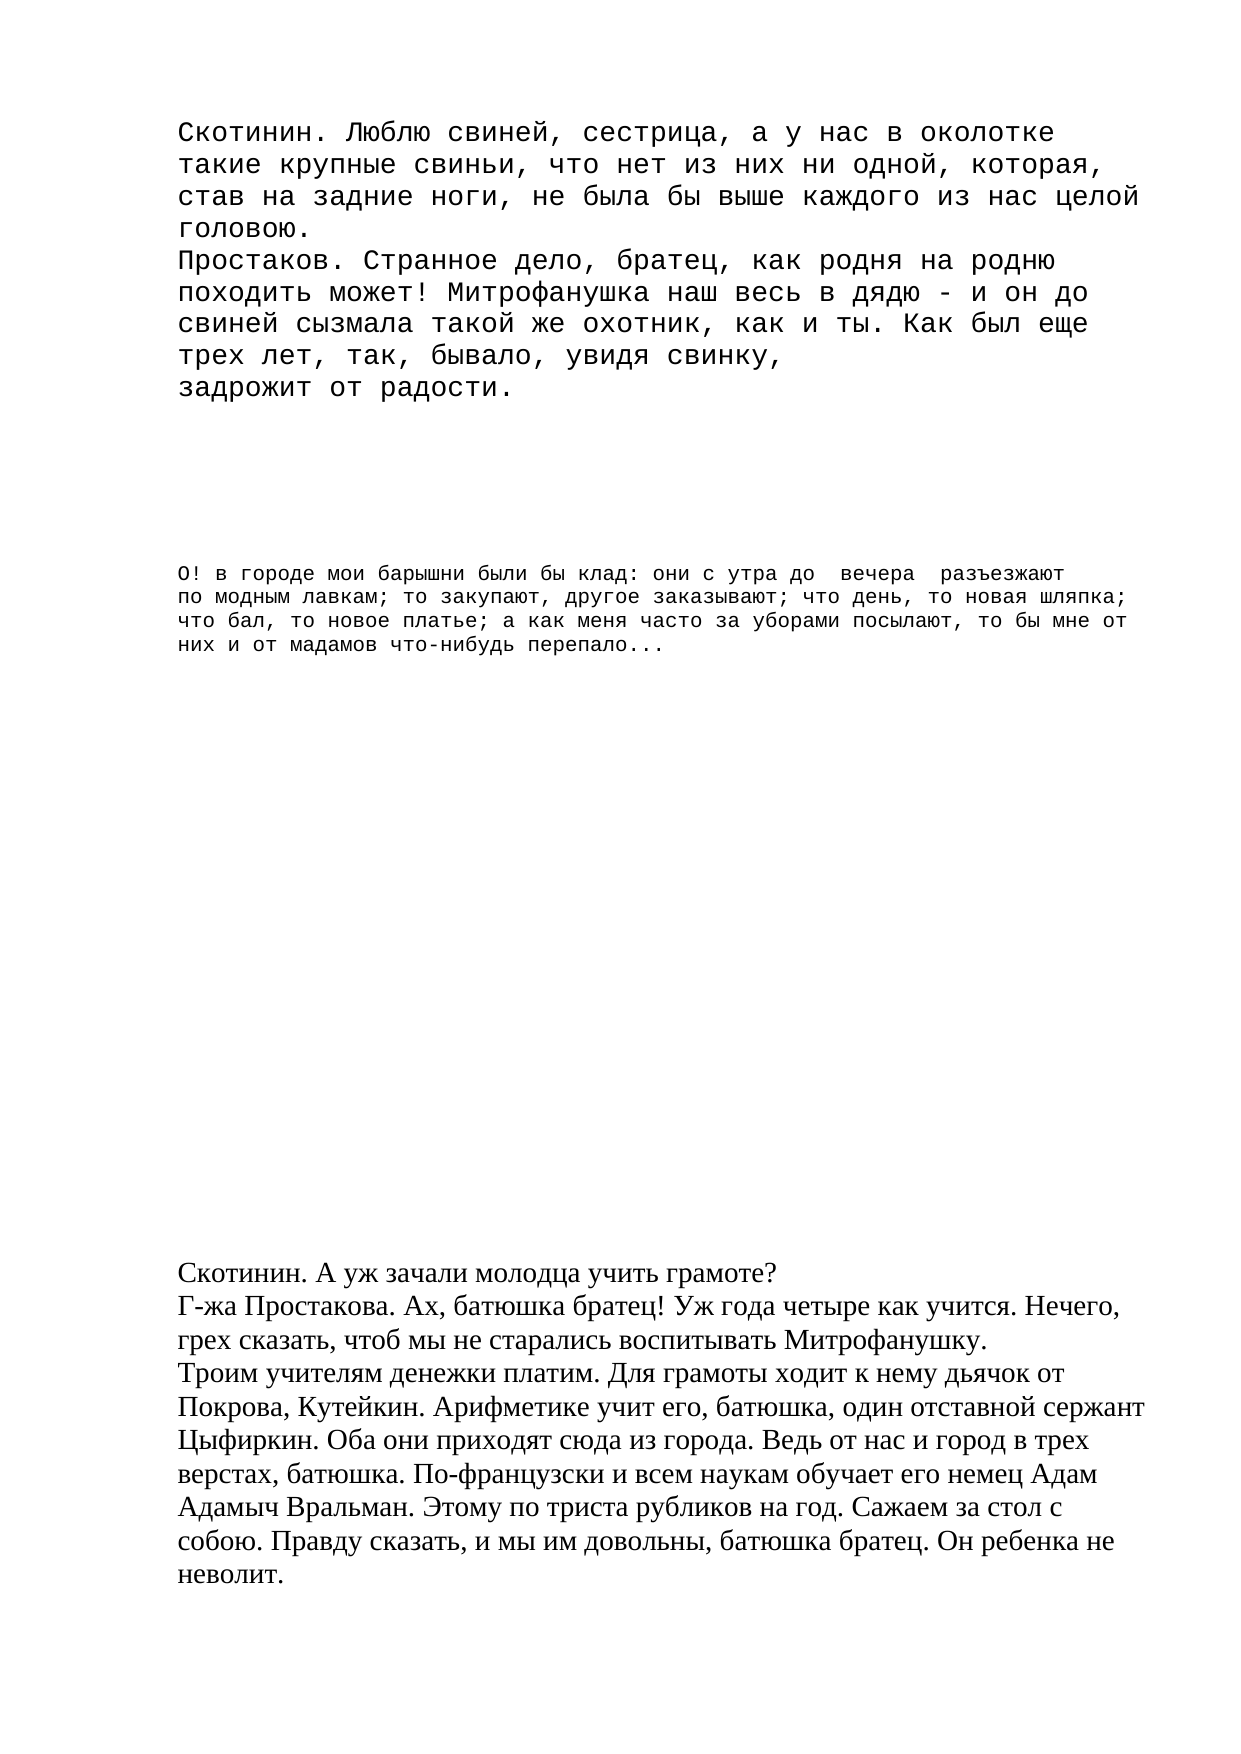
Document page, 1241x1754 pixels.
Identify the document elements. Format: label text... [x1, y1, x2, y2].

text по модным лавкам; то закупают, другое заказывают; что день, то новая шляпка; [177, 586, 1152, 610]
text О! в городе мои барышни были бы клад: они с утра до вечера разъезжают [177, 563, 1152, 586]
text задрожит от радости. [177, 373, 1152, 405]
text Г-жа Простакова. Ах, батюшка братец! Уж года четыре как учится. Нечего, грех сказать, чтоб мы не старались воспитывать Митрофанушку. [177, 1288, 1152, 1355]
text Троим учителям денежки платим. Для грамоты ходит к нему дьячок от Покрова, Кутейкин. Арифметике учит его, батюшка, один отставной сержант Цыфиркин. Оба они приходят сюда из города. Ведь от нас и город в трех верстах, батюшка. По-французски и всем наукам обучает его немец Адам Адамыч Вральман. Этому по триста рубликов на год. Сажаем за стол с собою. Правду сказать, и мы им довольны, батюшка братец. Он ребенка не неволит. [177, 1355, 1152, 1590]
text Скотинин. А уж зачали молодца учить грамоте? [177, 1255, 1152, 1288]
text Скотинин. Люблю свиней, сестрица, а у нас в околотке такие крупные свиньи, что нет из них ни одной, которая, став на задние ноги, не была бы выше каждого из нас целой головою. [177, 118, 1152, 246]
text них и от мадамов что-нибудь перепало... [177, 634, 1152, 657]
text Простаков. Странное дело, братец, как родня на родню походить может! Митрофанушка наш весь в дядю - и он до свиней сызмала такой же охотник, как и ты. Как был еще трех лет, так, бывало, увидя свинку, [177, 246, 1152, 373]
text что бал, то новое платье; а как меня часто за уборами посылают, то бы мне от [177, 610, 1152, 634]
